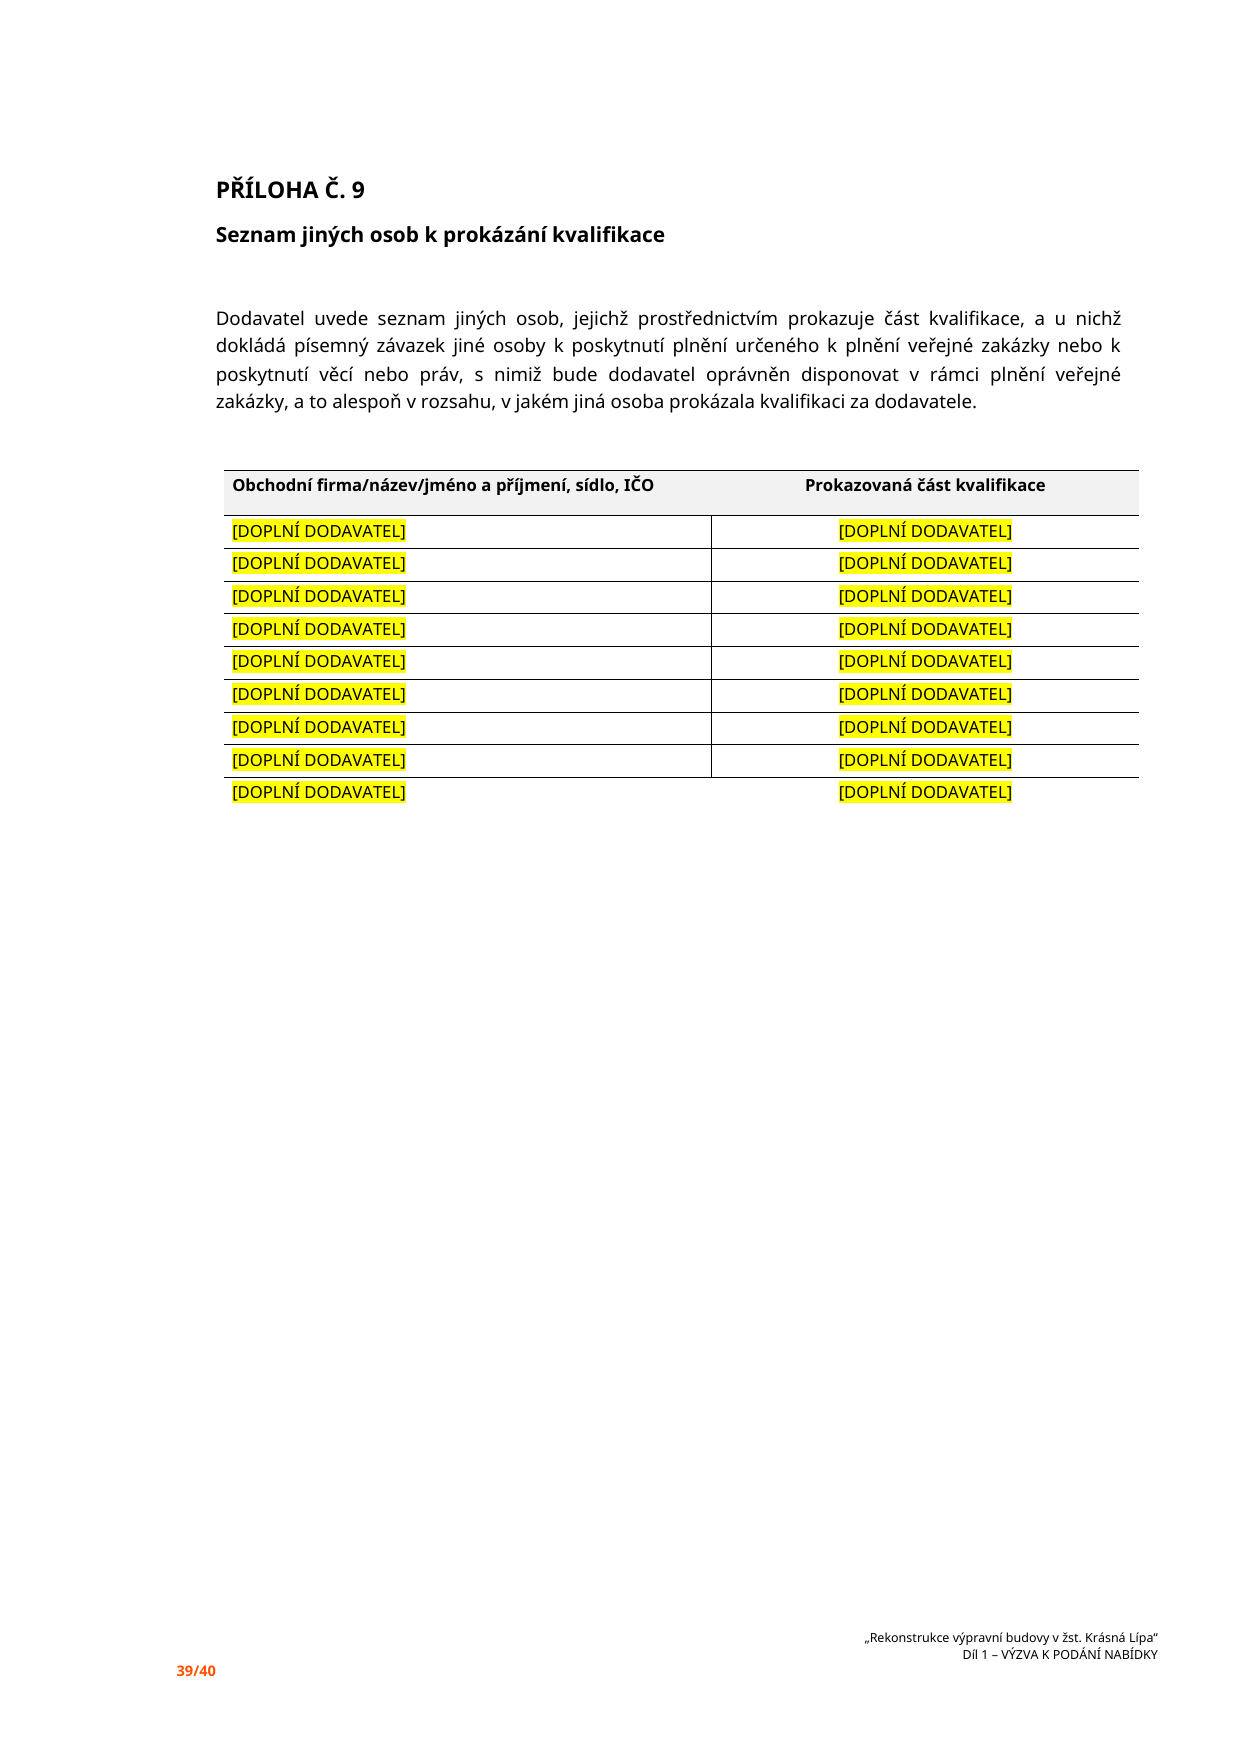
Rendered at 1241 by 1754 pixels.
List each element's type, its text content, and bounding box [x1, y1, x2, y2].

table_cell [DOPLNÍ DODAVATEL] [711, 778, 1139, 809]
table_cell [DOPLNÍ DODAVATEL] [712, 516, 1139, 548]
table_cell [DOPLNÍ DODAVATEL] [712, 680, 1139, 711]
table_cell [DOPLNÍ DODAVATEL] [224, 582, 711, 613]
table_cell [DOPLNÍ DODAVATEL] [712, 614, 1139, 646]
table_cell [DOPLNÍ DODAVATEL] [712, 647, 1139, 679]
table_cell [DOPLNÍ DODAVATEL] [224, 680, 711, 711]
table_cell [DOPLNÍ DODAVATEL] [224, 713, 711, 744]
text Seznam jiných osob k prokázání kvalifikace [216, 221, 1122, 249]
table_header Prokazovaná část kvalifikace [711, 471, 1139, 515]
table_header Obchodní firma/název/jméno a příjmení, sídlo, IČO [224, 471, 711, 515]
table_cell [DOPLNÍ DODAVATEL] [224, 516, 711, 548]
table_cell [DOPLNÍ DODAVATEL] [224, 778, 711, 809]
table_cell [DOPLNÍ DODAVATEL] [224, 549, 711, 581]
table_cell [DOPLNÍ DODAVATEL] [224, 647, 711, 679]
table_cell [DOPLNÍ DODAVATEL] [224, 745, 711, 777]
text Příloha č. 9 [216, 174, 1122, 205]
table_cell [DOPLNÍ DODAVATEL] [712, 582, 1139, 613]
table_cell [DOPLNÍ DODAVATEL] [712, 549, 1139, 581]
text Dodavatel uvede seznam jiných osob, jejichž prostřednictvím prokazuje část kvalifikace, a u nichž dokládá písemný závazek jiné osoby k poskytnutí plnění určeného k plnění veřejné zakázky nebo k poskytnutí věcí nebo práv, s nimiž bude dodavatel oprávněn disponovat v rámci plnění veřejné zakázky, a to alespoň v rozsahu, v jakém jiná osoba prokázala kvalifikaci za dodavatele. [216, 305, 1122, 414]
table_cell [DOPLNÍ DODAVATEL] [712, 713, 1139, 744]
table_cell [DOPLNÍ DODAVATEL] [712, 745, 1139, 777]
table_cell [DOPLNÍ DODAVATEL] [224, 614, 711, 646]
